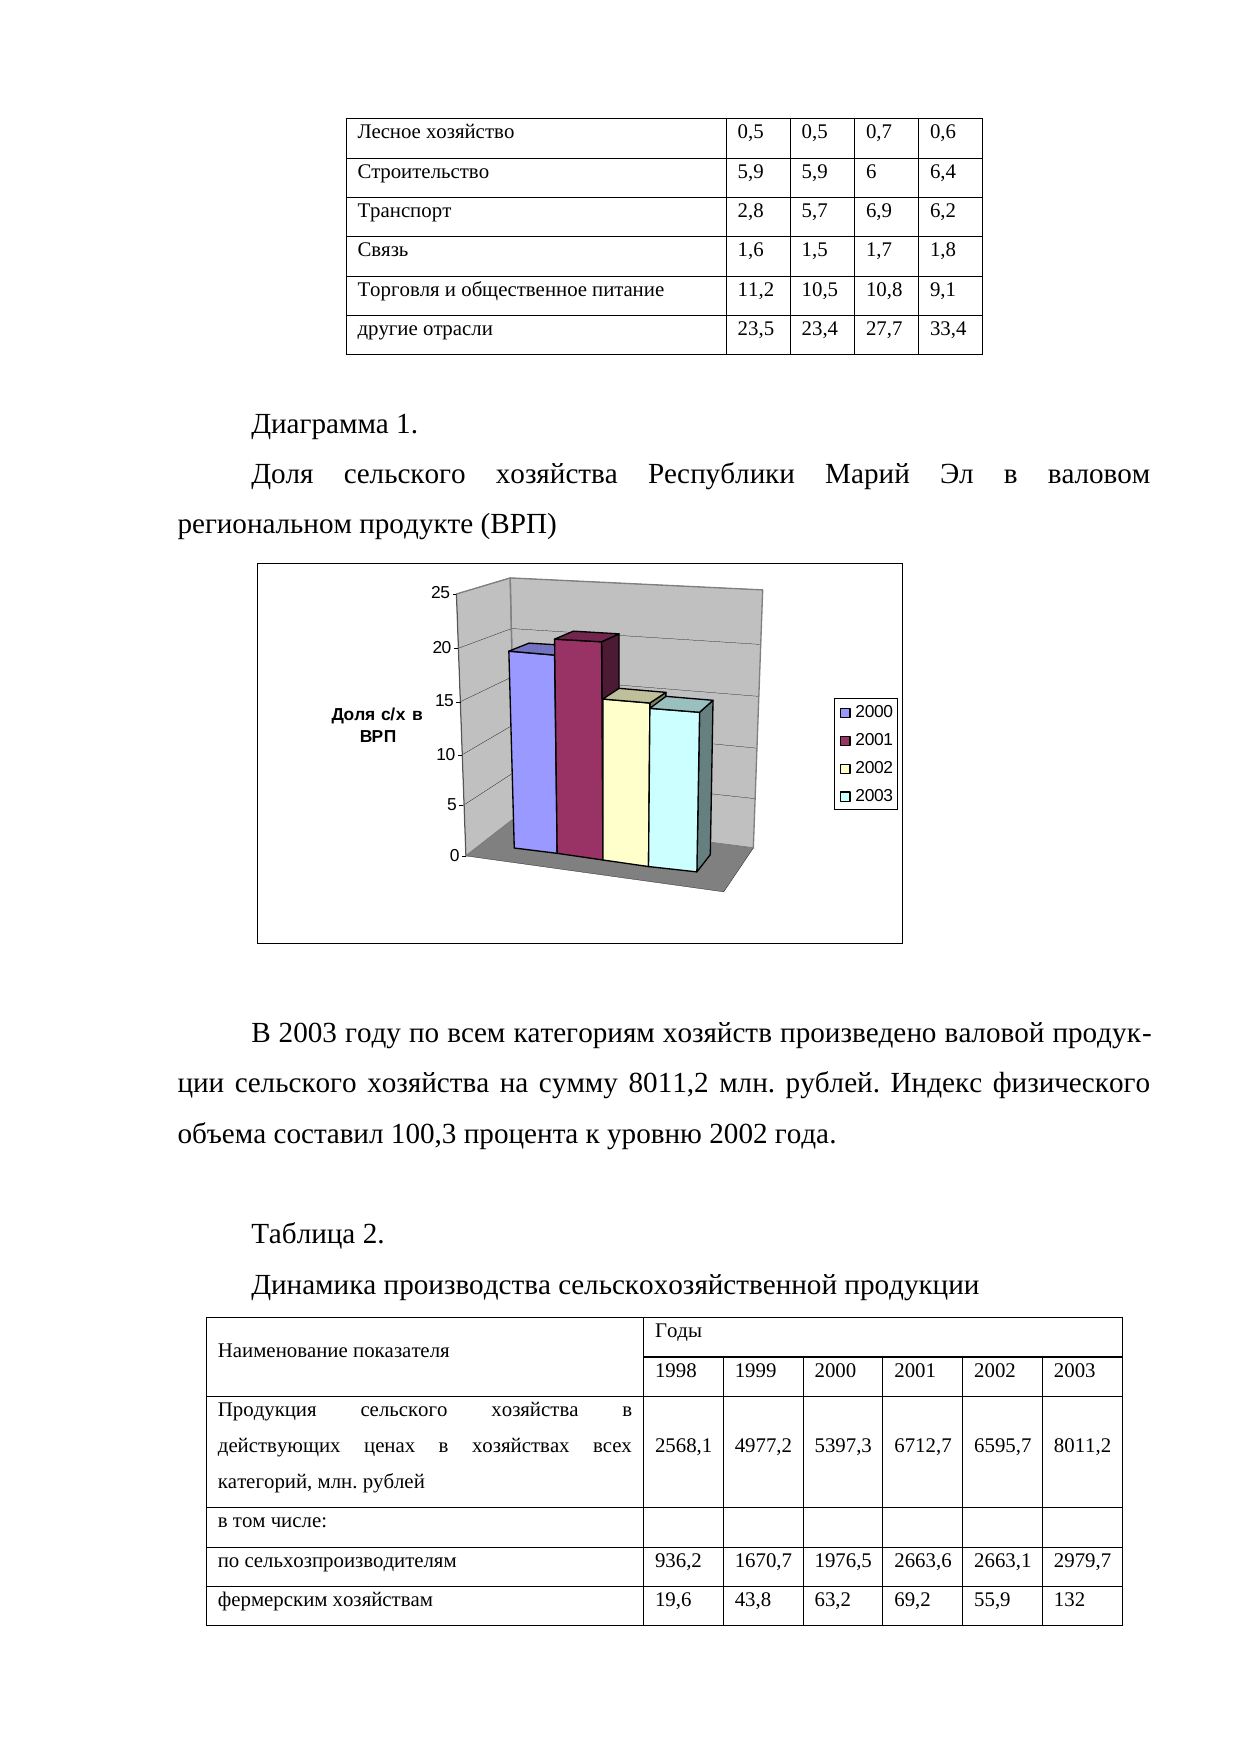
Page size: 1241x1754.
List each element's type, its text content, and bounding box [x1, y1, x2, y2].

table_cell Торговля и общественное питание [347, 277, 726, 315]
table_cell 33,4 [919, 316, 982, 354]
table_cell 10,8 [855, 277, 918, 315]
table_cell [1043, 1508, 1122, 1547]
table_cell 5397,3 [804, 1397, 882, 1507]
table_cell [963, 1508, 1042, 1547]
table_cell другие отрасли [347, 316, 726, 354]
table_cell [883, 1508, 962, 1547]
table_cell 0,7 [855, 119, 918, 157]
table_cell 6,9 [855, 198, 918, 236]
table_cell 1670,7 [724, 1548, 803, 1586]
text В 2003 году по всем категориям хозяйств произведено валовой продукции сельского хозяйства на сумму 8011,2 млн. рублей. Индекс физического объема составил 100,3 процента к уровню 2002 года. [177, 1015, 1152, 1149]
table_cell 8011,2 [1043, 1397, 1122, 1507]
table_cell 6,2 [919, 198, 982, 236]
table_cell 9,1 [919, 277, 982, 315]
text Доля сельского хозяйства Республики Марий Эл в валовом региональном продукте (ВРП) [177, 456, 1152, 540]
table_cell 2663,6 [883, 1548, 962, 1586]
table_cell 0,5 [791, 119, 854, 157]
table_cell Строительство [347, 159, 726, 197]
table_cell 55,9 [963, 1587, 1042, 1625]
table_cell 6,4 [919, 159, 982, 197]
table_cell 6712,7 [883, 1397, 962, 1507]
table_cell 6 [855, 159, 918, 197]
table_cell 27,7 [855, 316, 918, 354]
table_cell в том числе: [207, 1508, 643, 1547]
table_cell 43,8 [724, 1587, 803, 1625]
table_cell 5,9 [791, 159, 854, 197]
table_cell 2000 [804, 1358, 882, 1396]
table_cell 2568,1 [644, 1397, 723, 1507]
table_cell фермерским хозяйствам [207, 1587, 643, 1625]
table_cell 69,2 [883, 1587, 962, 1625]
table_cell 1998 [644, 1358, 723, 1396]
text Таблица 2. [177, 1216, 1152, 1250]
table_cell 63,2 [804, 1587, 882, 1625]
table_cell 0,6 [919, 119, 982, 157]
table_cell 1,5 [791, 237, 854, 276]
table_cell 1999 [724, 1358, 803, 1396]
table_cell 1,7 [855, 237, 918, 276]
table_header Наименование показателя [207, 1318, 643, 1396]
table_cell 2,8 [727, 198, 790, 236]
table_cell 19,6 [644, 1587, 723, 1625]
table_cell 11,2 [727, 277, 790, 315]
table_cell Продукция сельского хозяйства в действующих ценах в хозяйствах всех категорий, млн. рублей [207, 1397, 643, 1507]
table_cell 2001 [883, 1358, 962, 1396]
table_cell 1,8 [919, 237, 982, 276]
table_cell 2663,1 [963, 1548, 1042, 1586]
table_cell 0,5 [727, 119, 790, 157]
table_cell 5,7 [791, 198, 854, 236]
table_cell [804, 1508, 882, 1547]
table_cell 936,2 [644, 1548, 723, 1586]
table_cell [724, 1508, 803, 1547]
table_cell 2003 [1043, 1358, 1122, 1396]
table_cell 5,9 [727, 159, 790, 197]
table_cell 132 [1043, 1587, 1122, 1625]
table_cell Связь [347, 237, 726, 276]
table_header Годы [644, 1318, 1122, 1356]
table_cell [644, 1508, 723, 1547]
table_cell 1976,5 [804, 1548, 882, 1586]
table_cell 23,4 [791, 316, 854, 354]
text Динамика производства сельскохозяйственной продукции [177, 1267, 1152, 1300]
table_cell по сельхозпроизводителям [207, 1548, 643, 1586]
text Диаграмма 1. [177, 406, 1152, 439]
table_cell 4977,2 [724, 1397, 803, 1507]
table_cell Лесное хозяйство [347, 119, 726, 157]
table_cell 2002 [963, 1358, 1042, 1396]
table_cell 10,5 [791, 277, 854, 315]
table_cell 23,5 [727, 316, 790, 354]
table_cell Транспорт [347, 198, 726, 236]
table_cell 1,6 [727, 237, 790, 276]
table_cell 6595,7 [963, 1397, 1042, 1507]
table_cell 2979,7 [1043, 1548, 1122, 1586]
